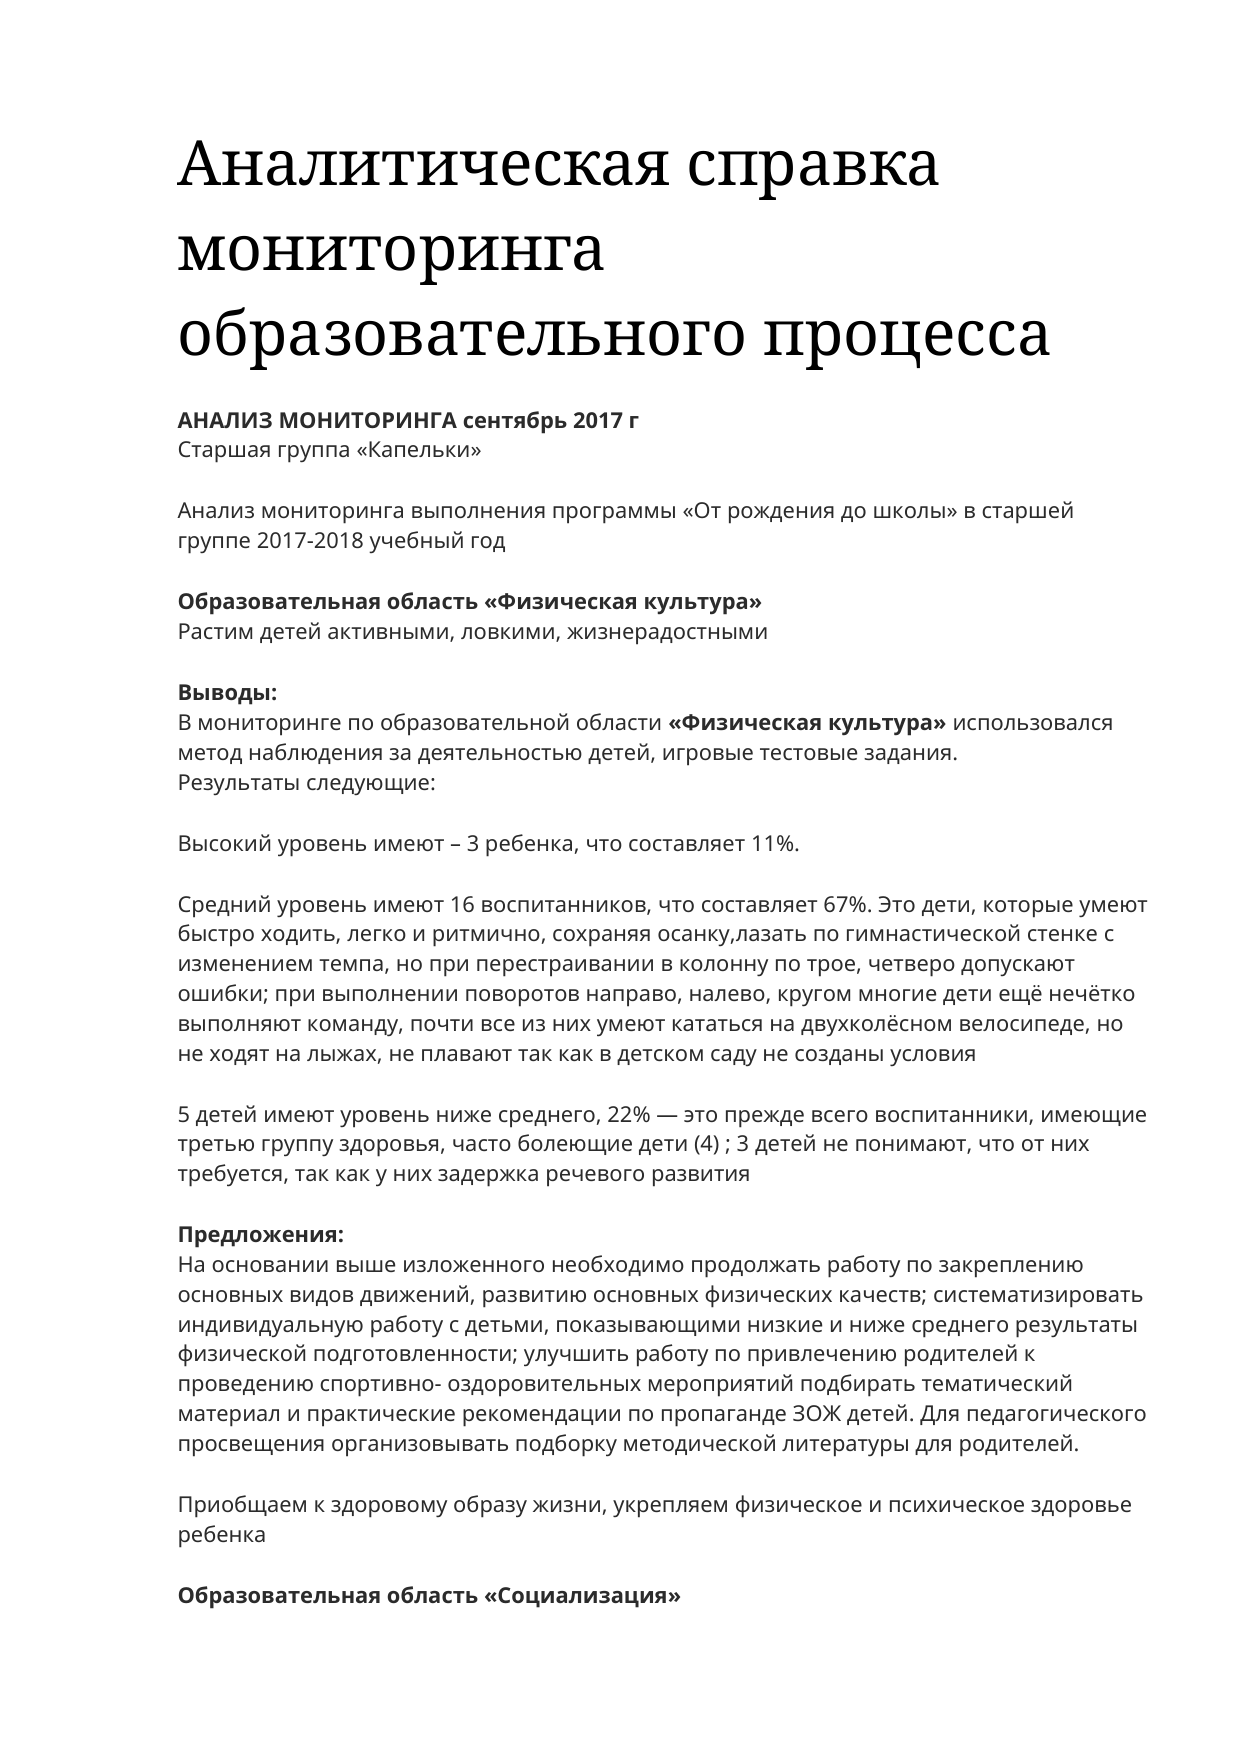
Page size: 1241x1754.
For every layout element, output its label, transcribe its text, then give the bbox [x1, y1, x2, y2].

text АНАЛИЗ МОНИТОРИНГА сентябрь 2017 г [177, 405, 1152, 434]
text Образовательная область «Социализация» [177, 1580, 1152, 1609]
text Старшая группа «Капельки» [177, 434, 1152, 464]
text Анализ мониторинга выполнения программы «От рождения до школы» в старшей группе 2017-2018 учебный год [177, 496, 1152, 555]
text Образовательная область «Физическая культура» [177, 586, 1152, 616]
text Приобщаем к здоровому образу жизни, укрепляем физическое и психическое здоровье ребенка [177, 1489, 1152, 1548]
text Аналитическая справка мониторинга образовательного процесса [177, 118, 1152, 373]
text В мониторинге по образовательной области «Физическая культура» использовался метод наблюдения за деятельностью детей, игровые тестовые задания. [177, 707, 1152, 767]
text Выводы: [177, 677, 1152, 707]
text Результаты следующие: [177, 767, 1152, 796]
text Высокий уровень имеют – 3 ребенка, что составляет 11%. [177, 828, 1152, 857]
text На основании выше изложенного необходимо продолжать работу по закреплению основных видов движений, развитию основных физических качеств; систематизировать индивидуальную работу с детьми, показывающими низкие и ниже среднего результаты физической подготовленности; улучшить работу по привлечению родителей к проведению спортивно- оздоровительных мероприятий подбирать тематический материал и практические рекомендации по пропаганде ЗОЖ детей. Для педагогического просвещения организовывать подборку методической литературы для родителей. [177, 1249, 1152, 1458]
text Растим детей активными, ловкими, жизнерадостными [177, 616, 1152, 646]
text Предложения: [177, 1219, 1152, 1249]
text Средний уровень имеют 16 воспитанников, что составляет 67%. Это дети, которые умеют быстро ходить, легко и ритмично, сохраняя осанку,лазать по гимнастической стенке с изменением темпа, но при перестраивании в колонну по трое, четверо допускают ошибки; при выполнении поворотов направо, налево, кругом многие дети ещё нечётко выполняют команду, почти все из них умеют кататься на двухколёсном велосипеде, но не ходят на лыжах, не плавают так как в детском саду не созданы условия [177, 889, 1152, 1067]
text 5 детей имеют уровень ниже среднего, 22% — это прежде всего воспитанники, имеющие третью группу здоровья, часто болеющие дети (4) ; 3 детей не понимают, что от них требуется, так как у них задержка речевого развития [177, 1099, 1152, 1188]
